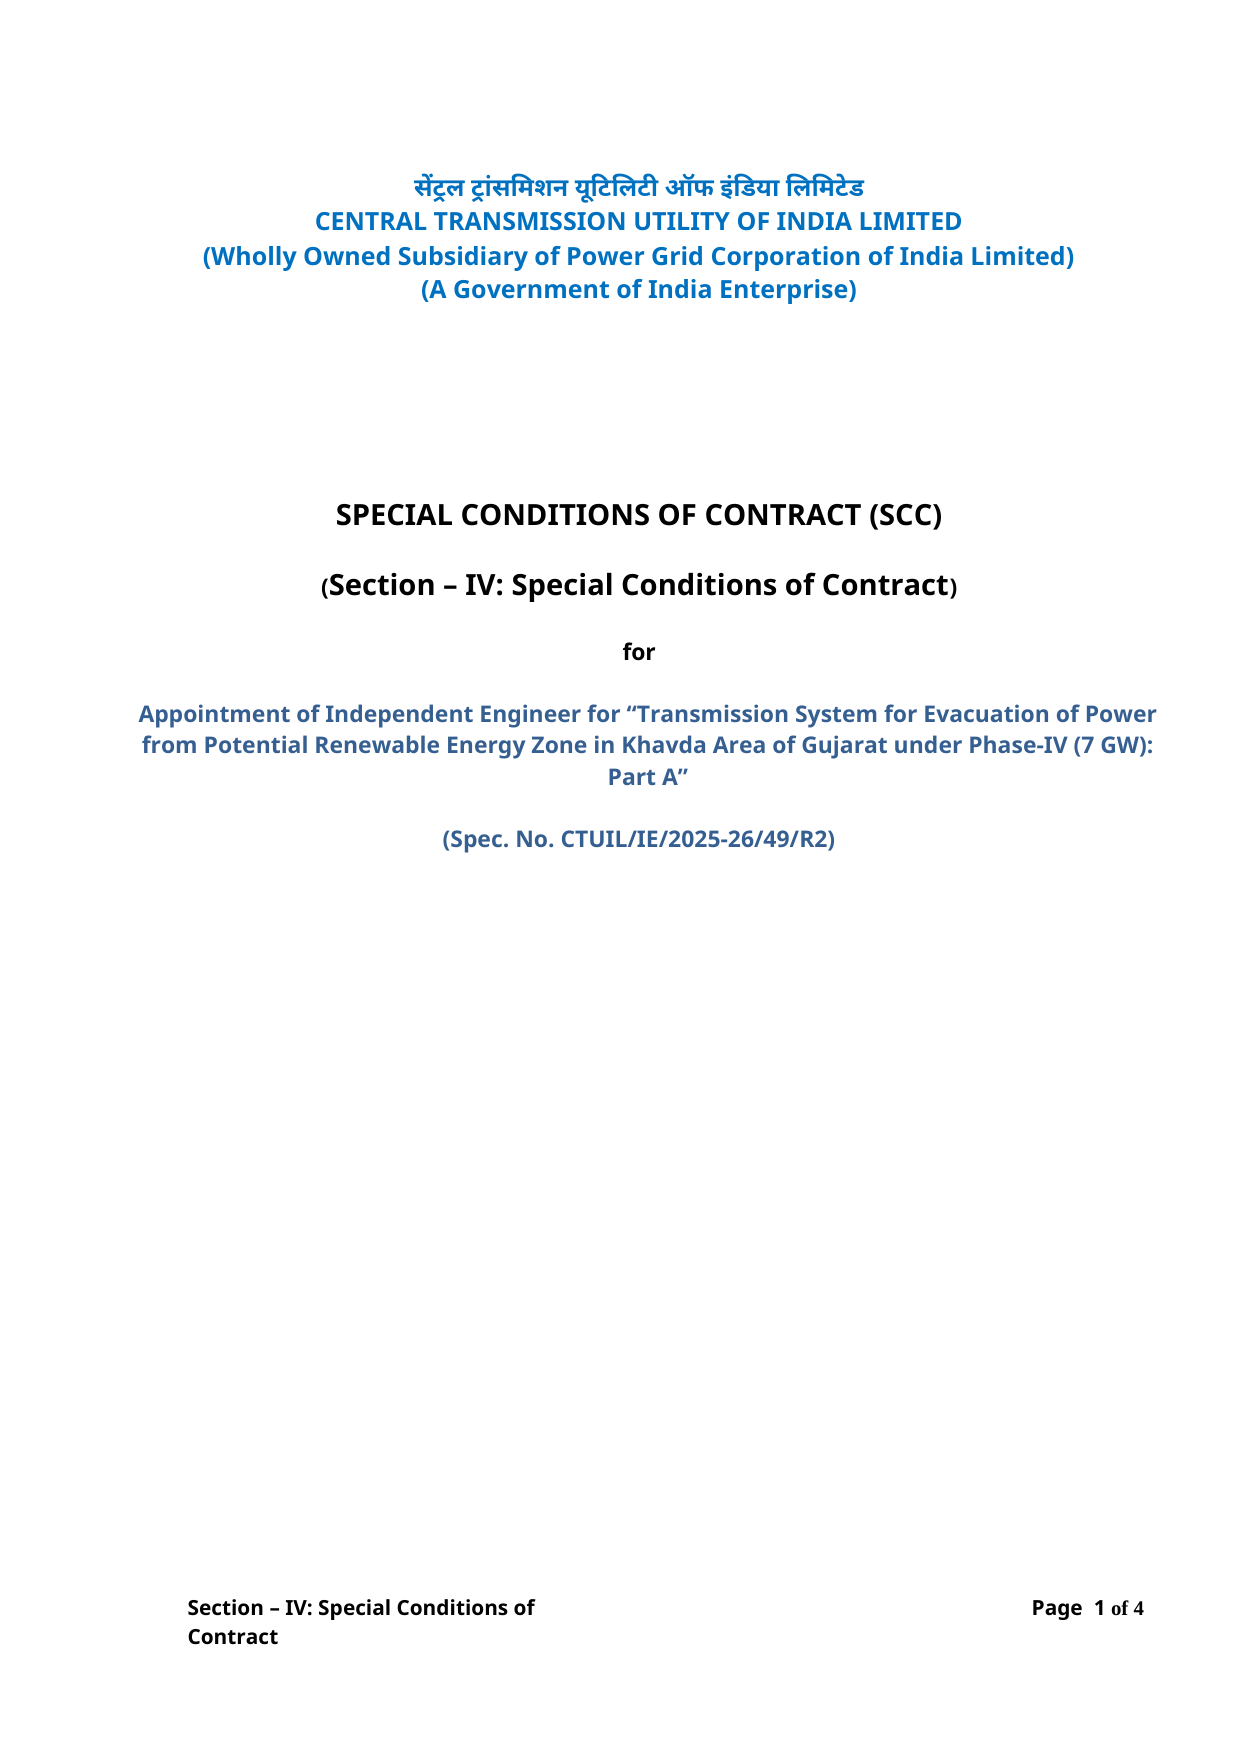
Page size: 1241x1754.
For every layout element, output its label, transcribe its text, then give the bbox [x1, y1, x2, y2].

text for [187, 636, 1090, 667]
text (Wholly Owned Subsidiary of Power Grid Corporation of India Limited) [187, 238, 1090, 272]
text CENTRAL TRANSMISSION UTILITY OF INDIA LIMITED [187, 204, 1090, 238]
text SPECIAL CONDITIONS OF CONTRACT (SCC) [187, 494, 1090, 533]
text (Spec. No. CTUIL/IE/2025-26/49/R2) [187, 823, 1090, 854]
text Appointment of Independent Engineer for “Transmission System for Evacuation of Power from Potential Renewable Energy Zone in Khavda Area of Gujarat under Phase-IV (7 GW): Part A” [128, 698, 1167, 792]
text (A Government of India Enterprise) [187, 272, 1090, 306]
text (Section – IV: Special Conditions of Contract) [187, 565, 1090, 604]
text सेंट्रल ट्रांसमिशन यूटिलिटी ऑफ इंडिया लिमिटेड [187, 154, 1090, 204]
